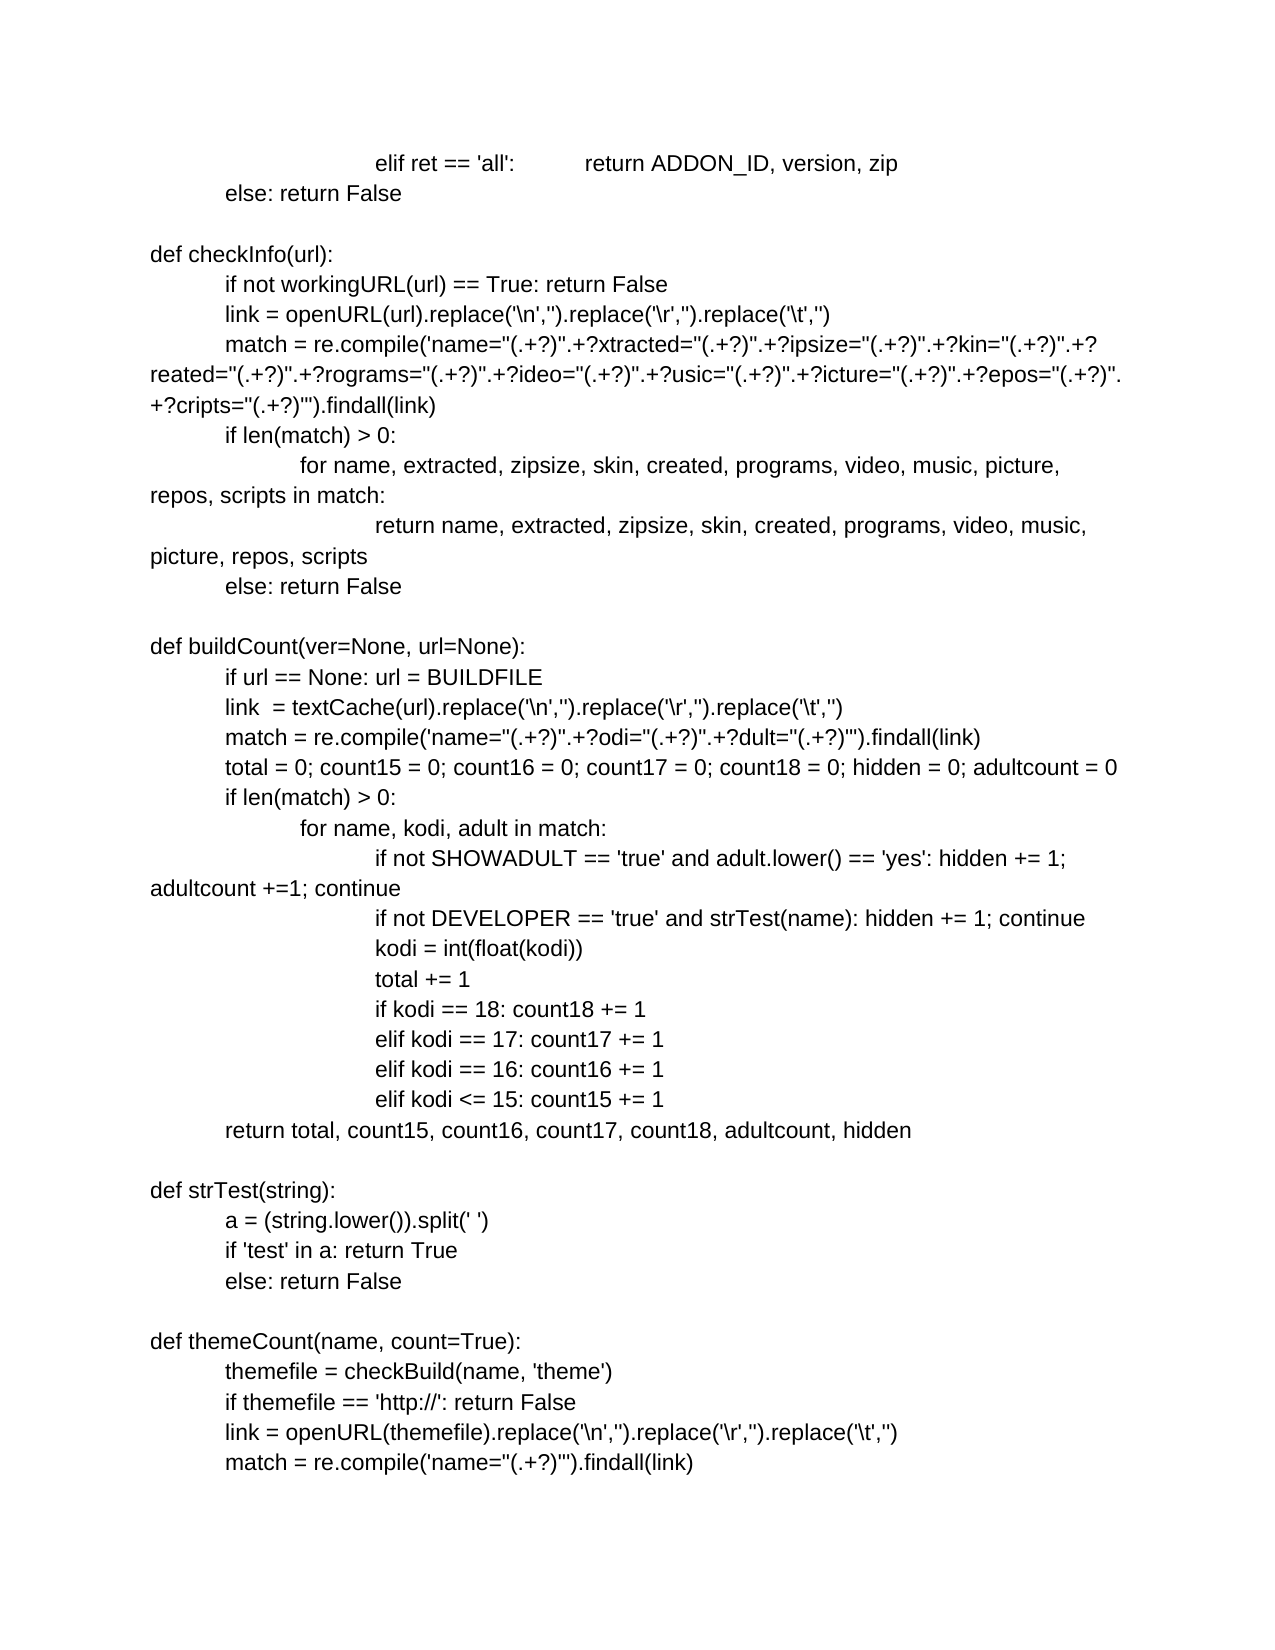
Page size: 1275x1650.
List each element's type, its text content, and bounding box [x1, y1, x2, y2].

text themefile = checkBuild(name, 'theme') [150, 1358, 1125, 1385]
text if not SHOWADULT == 'true' and adult.lower() == 'yes': hidden += 1; adultcount +=1; continue [150, 845, 1125, 901]
text for name, extracted, zipsize, skin, created, programs, video, music, picture, repos, scripts in match: [150, 452, 1125, 509]
text match = re.compile('name="(.+?)"').findall(link) [150, 1449, 1125, 1475]
text elif ret == 'all': return ADDON_ID, version, zip [150, 150, 1125, 176]
text match = re.compile('name="(.+?)".+?odi="(.+?)".+?dult="(.+?)"').findall(link) [150, 724, 1125, 750]
text elif kodi <= 15: count15 += 1 [150, 1086, 1125, 1113]
text link = openURL(url).replace('\n','').replace('\r','').replace('\t','') [150, 301, 1125, 327]
text if len(match) > 0: [150, 422, 1125, 448]
text return name, extracted, zipsize, skin, created, programs, video, music, picture, repos, scripts [150, 512, 1125, 569]
text kodi = int(float(kodi)) [150, 935, 1125, 962]
text if 'test' in a: return True [150, 1237, 1125, 1264]
text if not DEVELOPER == 'true' and strTest(name): hidden += 1; continue [150, 905, 1125, 932]
text total = 0; count15 = 0; count16 = 0; count17 = 0; count18 = 0; hidden = 0; adultcount = 0 [150, 754, 1125, 781]
text return total, count15, count16, count17, count18, adultcount, hidden [150, 1117, 1125, 1143]
text else: return False [150, 573, 1125, 599]
text else: return False [150, 1268, 1125, 1294]
text if themefile == 'http://': return False [150, 1388, 1125, 1415]
text if kodi == 18: count18 += 1 [150, 996, 1125, 1022]
text def buildCount(ver=None, url=None): [150, 633, 1125, 660]
text total += 1 [150, 966, 1125, 992]
text def checkInfo(url): [150, 241, 1125, 267]
text match = re.compile('name="(.+?)".+?xtracted="(.+?)".+?ipsize="(.+?)".+?kin="(.+?)".+?reated="(.+?)".+?rograms="(.+?)".+?ideo="(.+?)".+?usic="(.+?)".+?icture="(.+?)".+?epos="(.+?)".+?cripts="(.+?)"').findall(link) [150, 331, 1125, 418]
text if not workingURL(url) == True: return False [150, 271, 1125, 297]
text for name, kodi, adult in match: [150, 814, 1125, 841]
text def themeCount(name, count=True): [150, 1328, 1125, 1354]
text elif kodi == 16: count16 += 1 [150, 1056, 1125, 1083]
text a = (string.lower()).split(' ') [150, 1207, 1125, 1234]
text else: return False [150, 180, 1125, 207]
text if len(match) > 0: [150, 784, 1125, 811]
text if url == None: url = BUILDFILE [150, 663, 1125, 690]
text elif kodi == 17: count17 += 1 [150, 1026, 1125, 1052]
text link = textCache(url).replace('\n','').replace('\r','').replace('\t','') [150, 694, 1125, 720]
text link = openURL(themefile).replace('\n','').replace('\r','').replace('\t','') [150, 1419, 1125, 1445]
text def strTest(string): [150, 1177, 1125, 1203]
